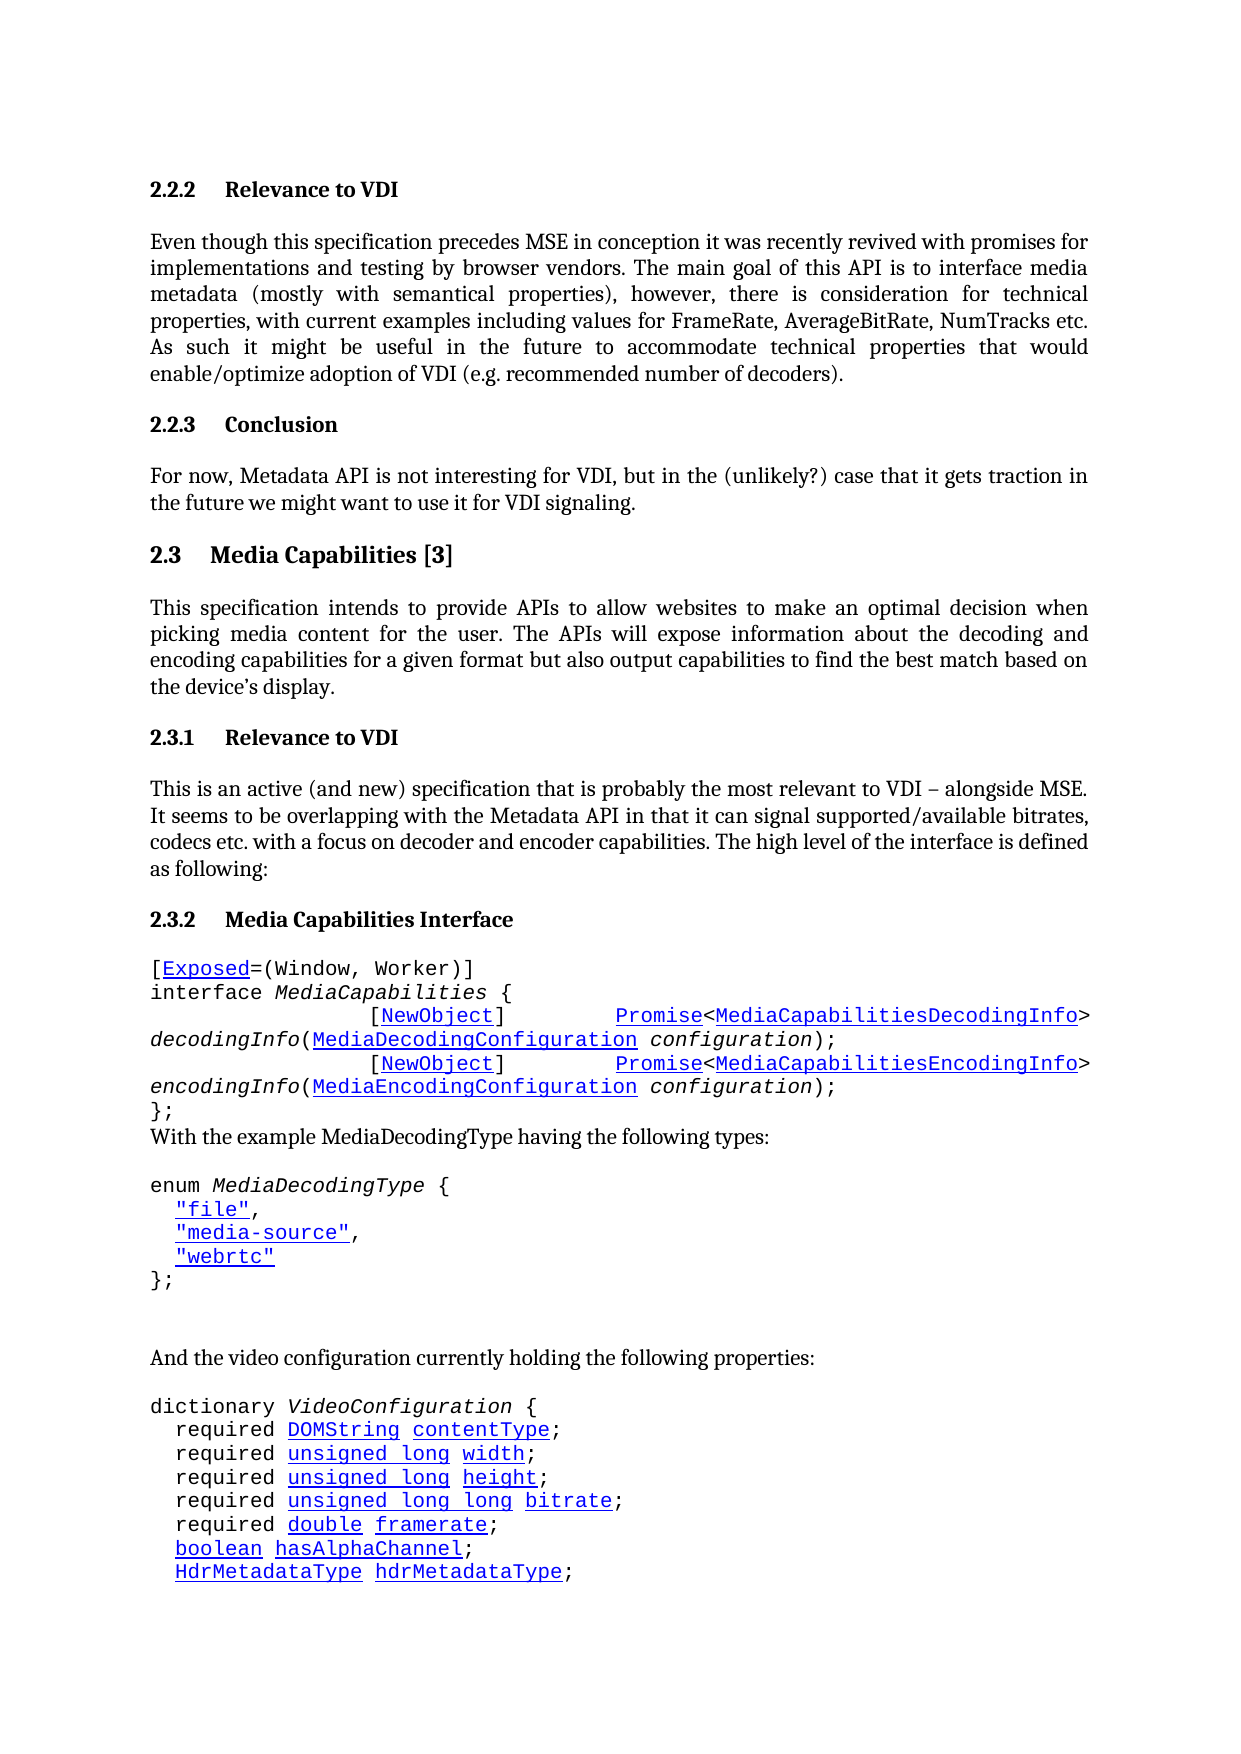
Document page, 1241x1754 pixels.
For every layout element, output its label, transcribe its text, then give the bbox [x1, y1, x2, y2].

text Even though this specification precedes MSE in conception it was recently revived with promises for implementations and testing by browser vendors. The main goal of this API is to interface media metadata (mostly with semantical properties), however, there is consideration for technical properties, with current examples including values for FrameRate, AverageBitRate, NumTracks etc. As such it might be useful in the future to accommodate technical properties that would enable/optimize adoption of VDI (e.g. recommended number of decoders). [150, 228, 1090, 387]
text boolean hasAlphaChannel; [150, 1538, 1090, 1561]
text required DOMString contentType; [150, 1419, 1090, 1443]
text required unsigned long width; [150, 1443, 1090, 1467]
text }; [150, 1100, 1090, 1123]
text And the video configuration currently holding the following properties: [150, 1344, 1090, 1371]
text enum MediaDecodingType { [150, 1175, 1090, 1198]
text }; [150, 1269, 1090, 1293]
text With the example MediaDecodingType having the following types: [150, 1123, 1090, 1150]
text "file", [150, 1198, 1090, 1222]
text required unsigned long long bitrate; [150, 1490, 1090, 1514]
text [NewObject] Promise<MediaCapabilitiesDecodingInfo> decodingInfo(MediaDecodingConfiguration configuration); [150, 1005, 1090, 1053]
text dictionary VideoConfiguration { [150, 1396, 1090, 1419]
text [Exposed=(Window, Worker)] [150, 958, 1090, 982]
text This specification intends to provide APIs to allow websites to make an optimal decision when picking media content for the user. The APIs will expose information about the decoding and encoding capabilities for a given format but also output capabilities to find the best match based on the device’s display. [150, 594, 1090, 700]
text "webrtc" [150, 1246, 1090, 1269]
subtitle Conclusion [150, 412, 1090, 438]
text required double framerate; [150, 1514, 1090, 1538]
text interface MediaCapabilities { [150, 982, 1090, 1005]
subtitle Media Capabilities [3] [150, 541, 1090, 569]
text required unsigned long height; [150, 1467, 1090, 1490]
text HdrMetadataType hdrMetadataType; [150, 1561, 1090, 1585]
text [NewObject] Promise<MediaCapabilitiesEncodingInfo> encodingInfo(MediaEncodingConfiguration configuration); [150, 1053, 1090, 1100]
subtitle Relevance to VDI [150, 725, 1090, 751]
subtitle Media Capabilities Interface [150, 907, 1090, 933]
subtitle Relevance to VDI [150, 177, 1090, 203]
text For now, Metadata API is not interesting for VDI, but in the (unlikely?) case that it gets traction in the future we might want to use it for VDI signaling. [150, 463, 1090, 516]
text This is an active (and new) specification that is probably the most relevant to VDI – alongside MSE. It seems to be overlapping with the Metadata API in that it can signal supported/available bitrates, codecs etc. with a focus on decoder and encoder capabilities. The high level of the interface is defined as following: [150, 776, 1090, 882]
text "media-source", [150, 1222, 1090, 1246]
